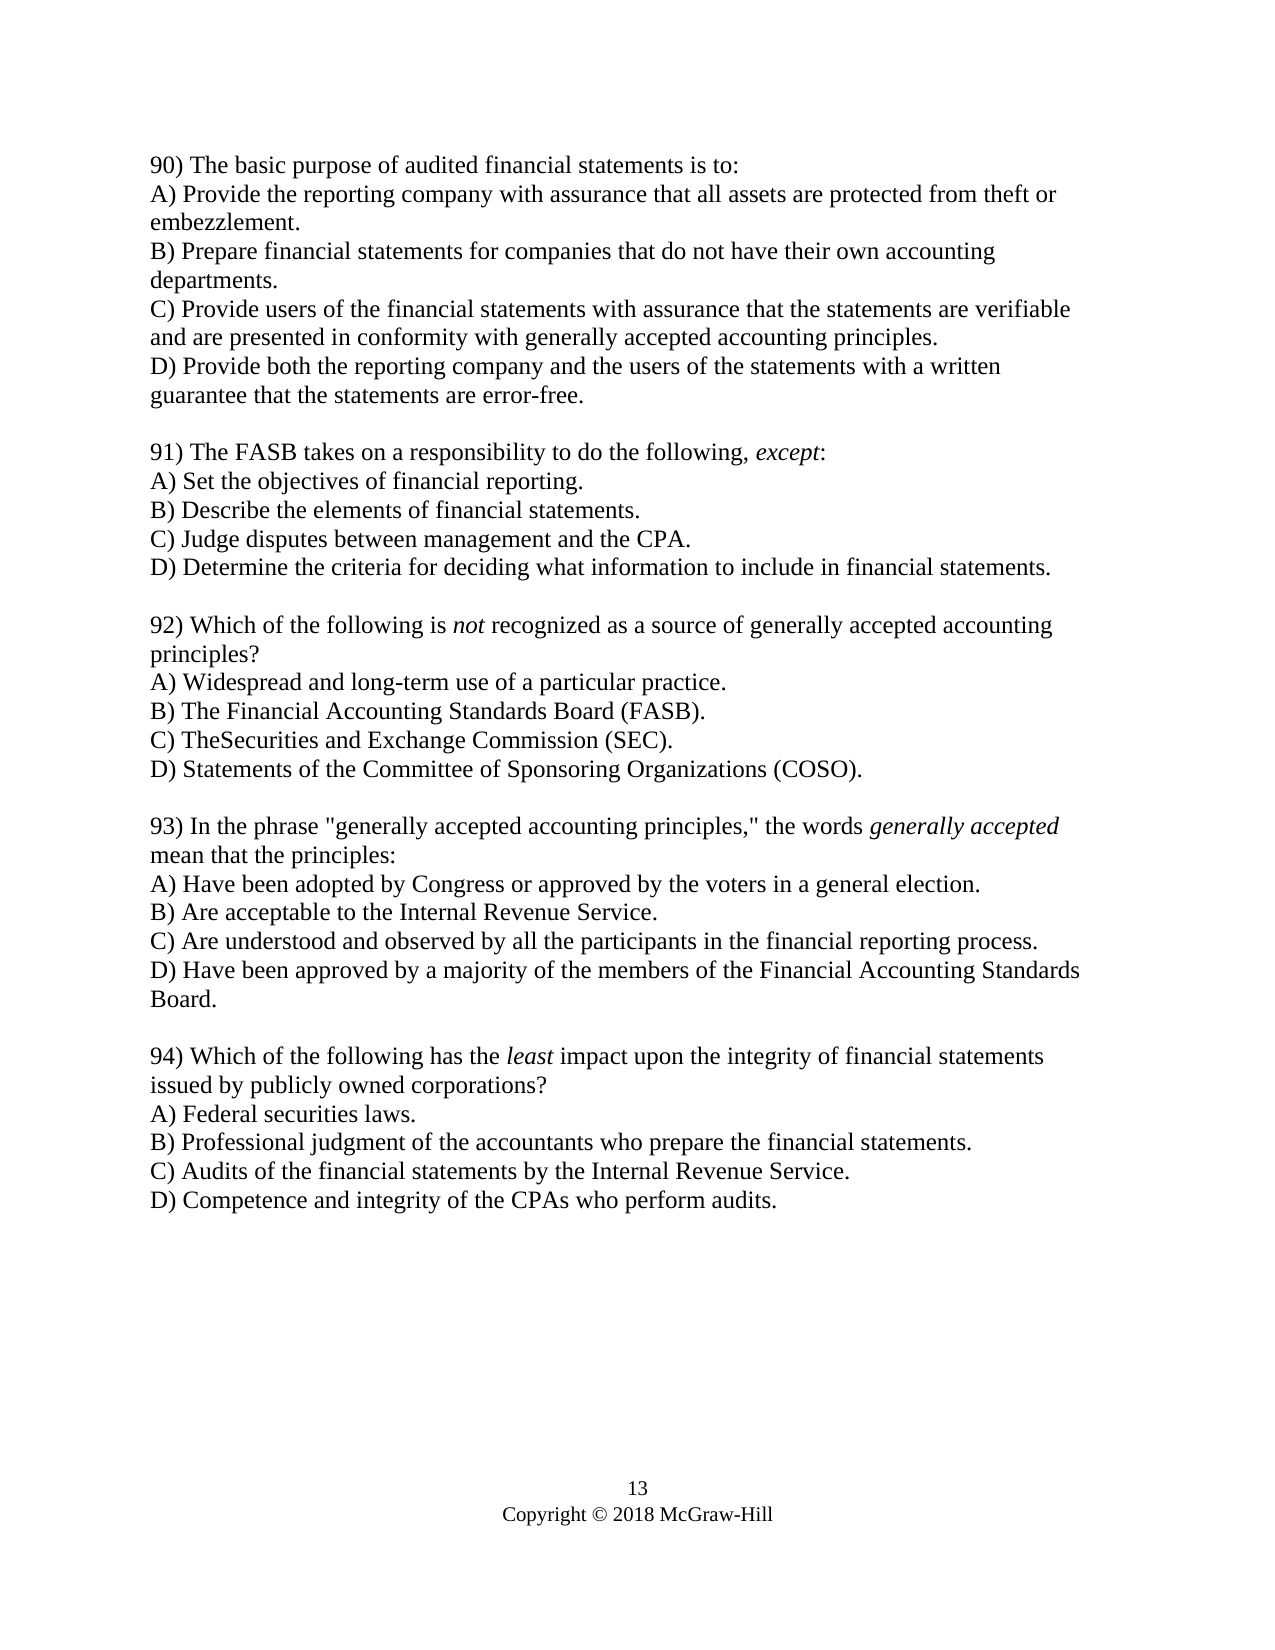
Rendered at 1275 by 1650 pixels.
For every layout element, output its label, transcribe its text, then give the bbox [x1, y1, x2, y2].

text 91) The FASB takes on a responsibility to do the following, except: [150, 437, 1087, 466]
text B) Are acceptable to the Internal Revenue Service. [150, 897, 1087, 926]
text C) TheSecurities and Exchange Commission (SEC). [150, 725, 1087, 754]
text B) Prepare financial statements for companies that do not have their own accounting departments. [150, 236, 1087, 294]
text A) Federal securities laws. [150, 1099, 1087, 1127]
text D) Determine the criteria for deciding what information to include in financial statements. [150, 552, 1087, 581]
text C) Audits of the financial statements by the Internal Revenue Service. [150, 1156, 1087, 1185]
text 93) In the phrase "generally accepted accounting principles," the words generally accepted mean that the principles: [150, 811, 1087, 869]
text D) Competence and integrity of the CPAs who perform audits. [150, 1185, 1087, 1214]
text 94) Which of the following has the least impact upon the integrity of financial statements issued by publicly owned corporations? [150, 1041, 1087, 1099]
text B) The Financial Accounting Standards Board (FASB). [150, 696, 1087, 725]
text A) Have been adopted by Congress or approved by the voters in a general election. [150, 869, 1087, 897]
text B) Describe the elements of financial statements. [150, 495, 1087, 524]
text D) Have been approved by a majority of the members of the Financial Accounting Standards Board. [150, 955, 1087, 1012]
text D) Provide both the reporting company and the users of the statements with a written guarantee that the statements are error-free. [150, 351, 1087, 409]
text C) Provide users of the financial statements with assurance that the statements are verifiable and are presented in conformity with generally accepted accounting principles. [150, 294, 1087, 351]
text C) Are understood and observed by all the participants in the financial reporting process. [150, 926, 1087, 955]
text B) Professional judgment of the accountants who prepare the financial statements. [150, 1127, 1087, 1156]
text A) Set the objectives of financial reporting. [150, 466, 1087, 495]
text 92) Which of the following is not recognized as a source of generally accepted accounting principles? [150, 610, 1087, 667]
text A) Provide the reporting company with assurance that all assets are protected from theft or embezzlement. [150, 179, 1087, 236]
text C) Judge disputes between management and the CPA. [150, 524, 1087, 552]
text A) Widespread and long-term use of a particular practice. [150, 667, 1087, 696]
text 90) The basic purpose of audited financial statements is to: [150, 150, 1087, 179]
text D) Statements of the Committee of Sponsoring Organizations (COSO). [150, 754, 1087, 782]
